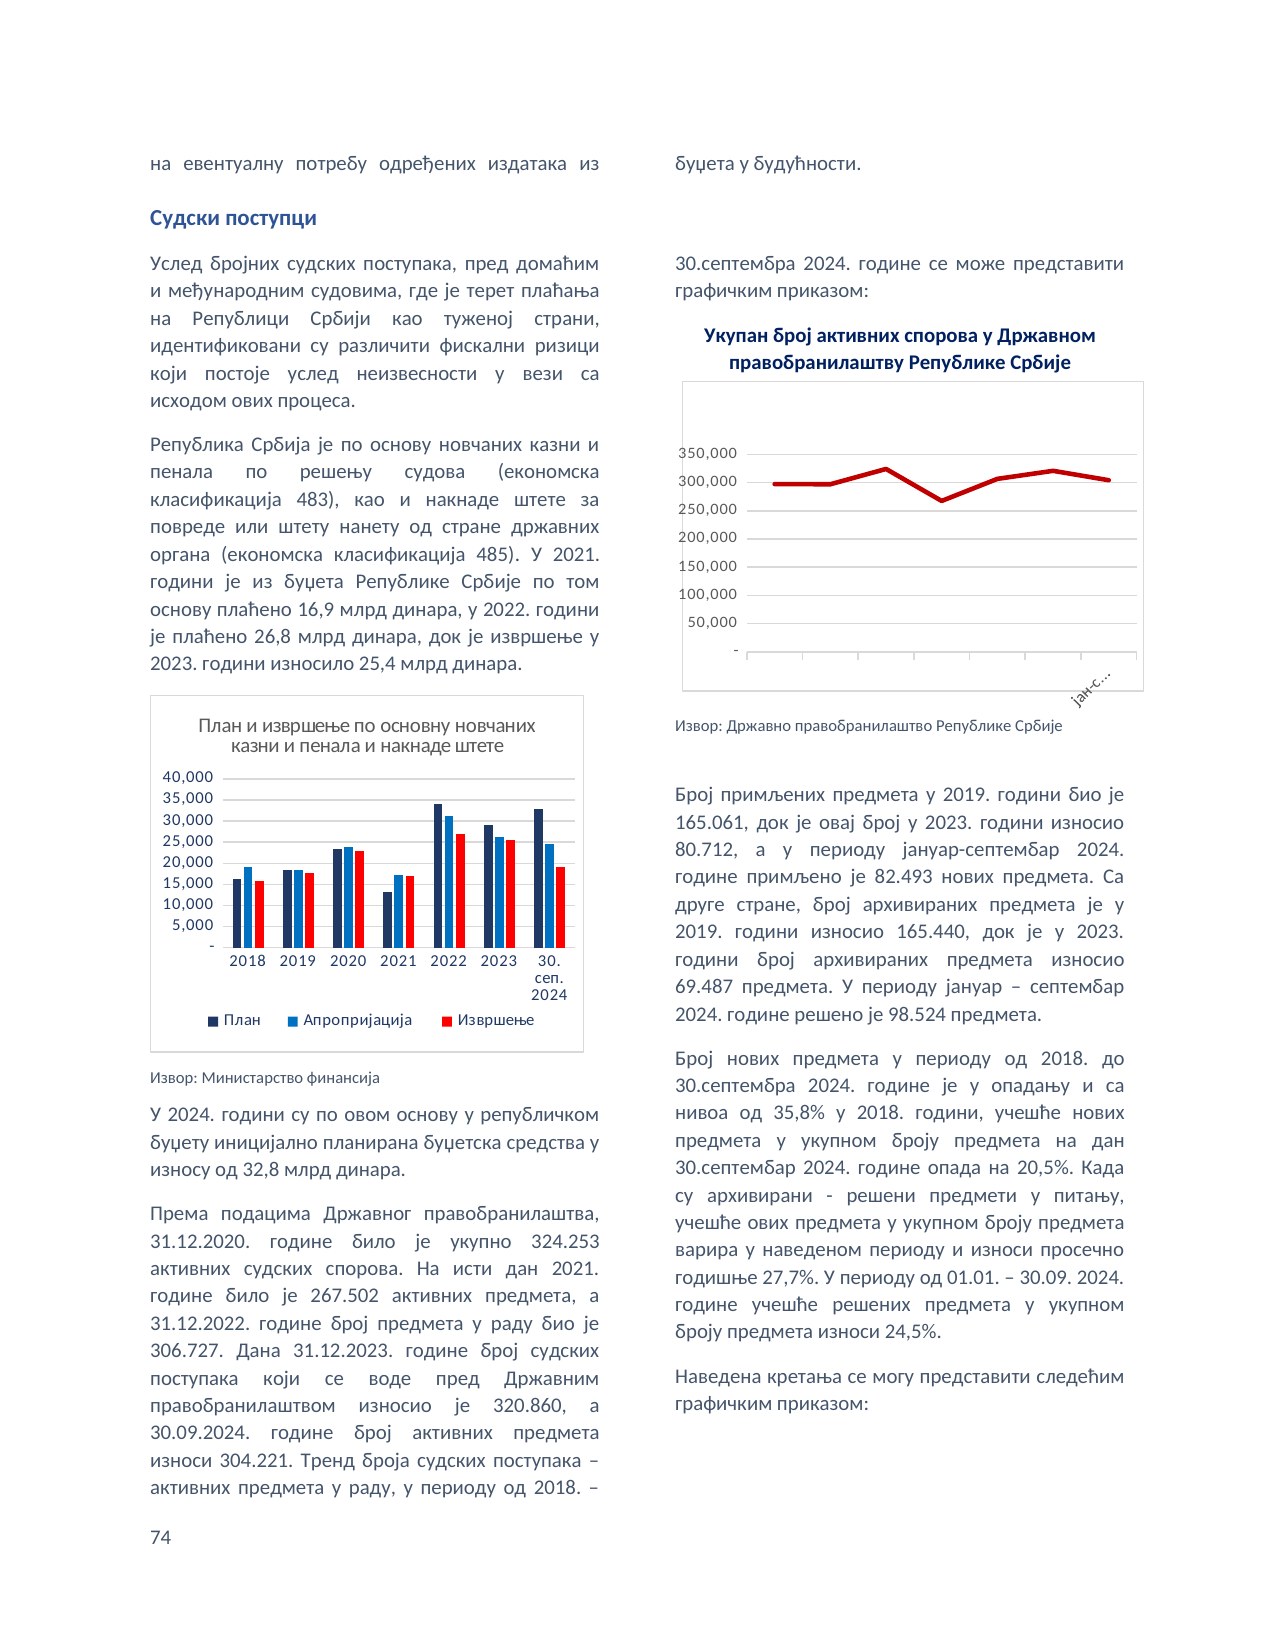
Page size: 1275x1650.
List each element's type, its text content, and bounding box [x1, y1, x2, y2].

text Укупан број активних спорова у Државном правобранилаштву Републике Србије [675, 322, 1125, 374]
text Број примљених предмета у 2019. години био је 165.061, док је овај број у 2023. години износио 80.712, а у периоду јануар-септембар 2024. године примљено је 82.493 нових предмета. Са друге стране, број архивираних предмета је у 2019. години износио 165.440, док је у 2023. години број архивираних предмета износио 69.487 предмета. У периоду јануар – септембар 2024. године решено је 98.524 предмета. [675, 782, 1125, 1026]
text Судски поступци [150, 203, 1125, 231]
text Број нових предмета у периоду од 2018. до 30.септембра 2024. године је у опадању и са нивоа од 35,8% у 2018. години, учешће нових предмета у укупном броју предмета на дан 30.септембар 2024. године опада на 20,5%. Када су архивирани - решени предмети у питању, учешће ових предмета у укупном броју предмета варира у наведеном периоду и износи просечно годишње 27,7%. У периоду од 01.01. – 30.09. 2024. године учешће решених предмета у укупном броју предмета износи 24,5%. [675, 1045, 1125, 1344]
text Услед бројних судских поступака, пред домаћим и међународним судовима, где је терет плаћања на Републици Србији као туженој страни, идентификовани су различити фискални ризици који постоје услед неизвесности у вези са исходом ових процеса. [150, 250, 600, 413]
text Према подацима Државног правобранилаштва, 31.12.2020. године било је укупно 324.253 активних судских спорова. На исти дан 2021. године било је 267.502 активних предмета, а 31.12.2022. године број предмета у раду био је 306.727. Дана 31.12.2023. године број судских поступака који се воде пред Државним правобранилаштвом износио је 320.860, а 30.09.2024. године број активних предмета износи 304.221. Тренд броја судских поступака – активних предмета у раду, у периоду од 2018. – 30.септембра 2024. године се може представити графичким приказом: [150, 1200, 600, 1500]
text Извор: Државно правобранилаштво Републике Србије [675, 716, 1125, 736]
text Извор: Министарство финансија [150, 1067, 600, 1087]
text У 2024. години су по овом основу у републичком буџету иницијално планирана буџетска средства у износу од 32,8 млрд динара. [150, 1102, 600, 1182]
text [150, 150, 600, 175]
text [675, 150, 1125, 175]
text Наведена кретања се могу представити следећим графичким приказом: [675, 1363, 1125, 1416]
text Република Србија је по основу новчаних казни и пенала по решењу судова (економска класификација 483), као и накнаде штете за повреде или штету нанету од стране државних органа (економска класификација 485). У 2021. години је из буџета Републике Србије по том основу плаћено 16,9 млрд динара, у 2022. години је плаћено 26,8 млрд динара, док је извршење у 2023. години износило 25,4 млрд динара. [150, 431, 600, 676]
